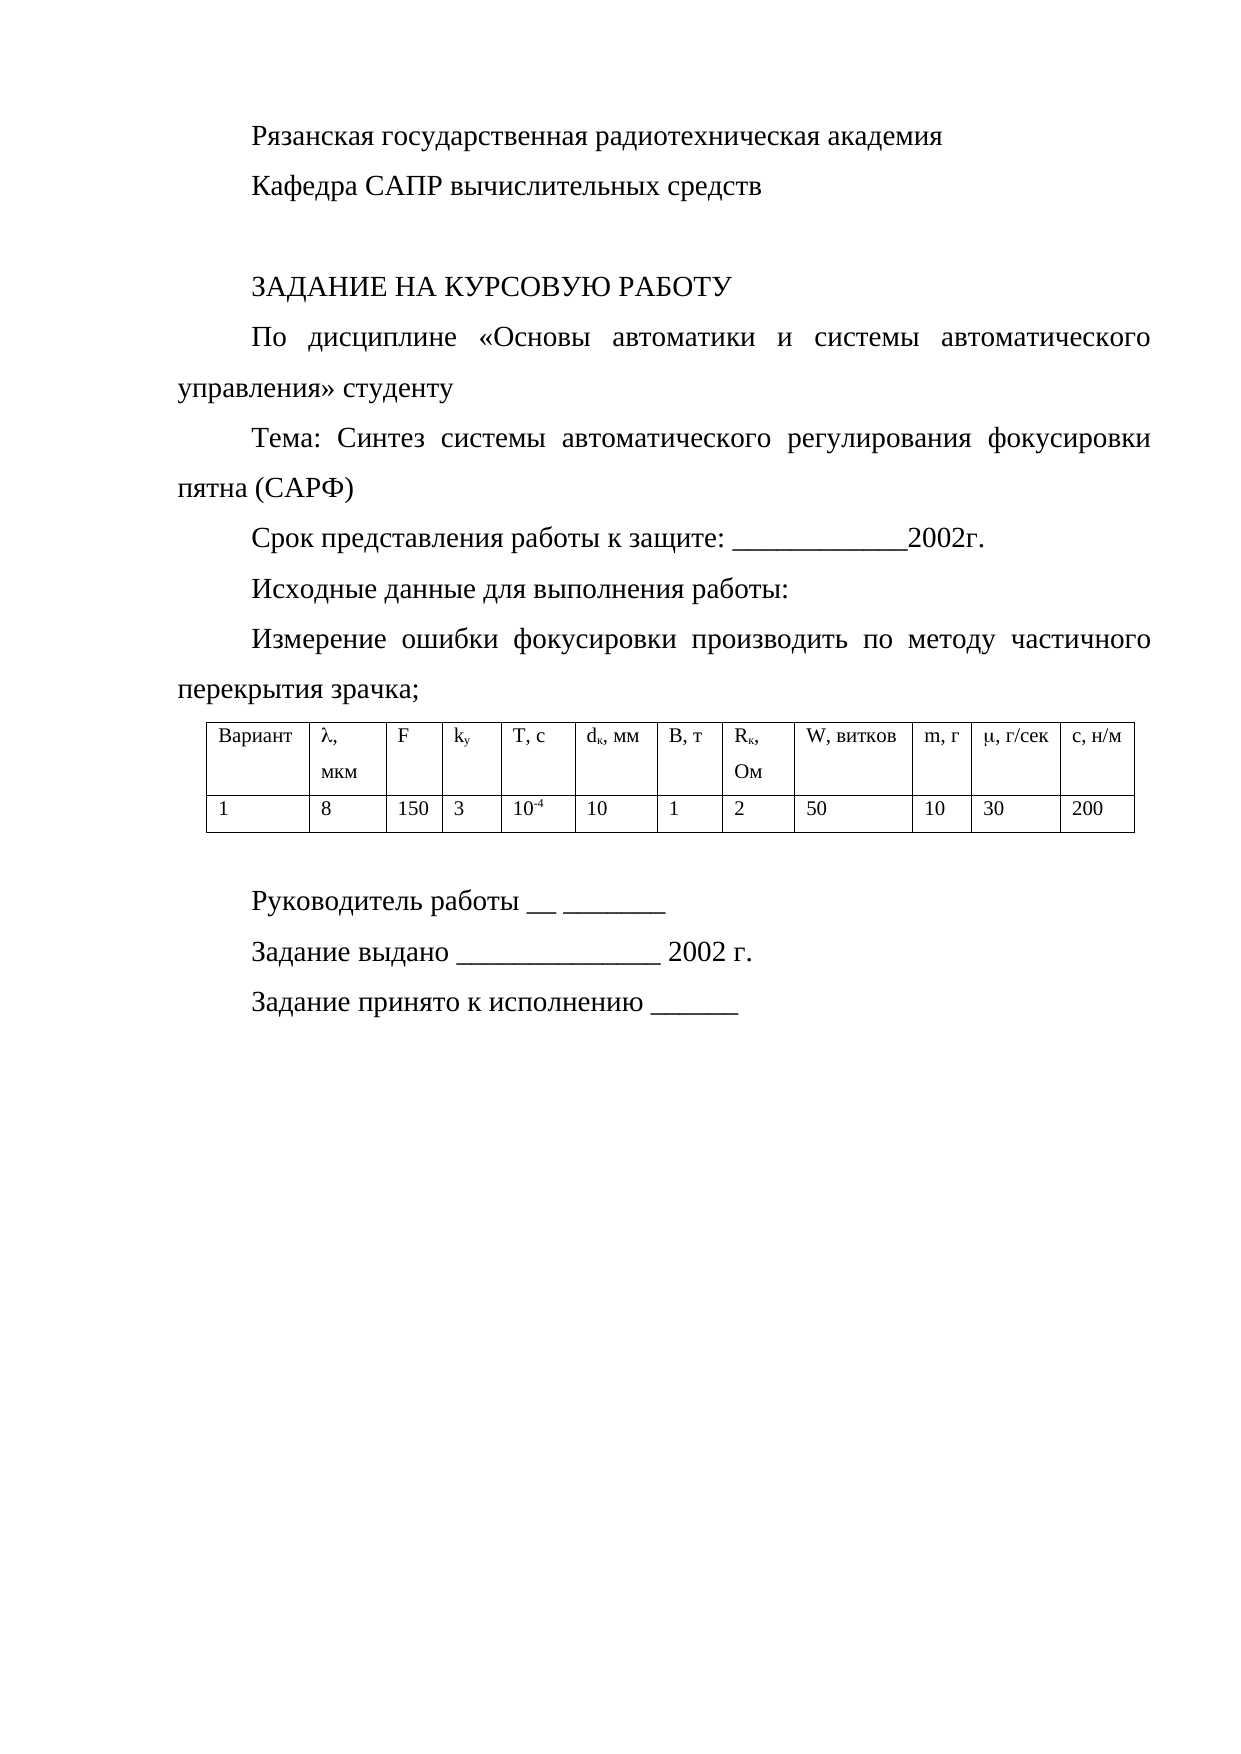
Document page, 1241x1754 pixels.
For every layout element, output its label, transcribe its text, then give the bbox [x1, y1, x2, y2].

text Исходные данные для выполнения работы: [177, 571, 1152, 604]
table_cell 10 [913, 796, 971, 832]
text Тема: Синтез системы автоматического регулирования фокусировки пятна (САРФ) [177, 420, 1152, 504]
text По дисциплине «Основы автоматики и системы автоматического управления» студенту [177, 319, 1152, 403]
table_header Т, с [502, 723, 575, 795]
table_header B, т [658, 723, 722, 795]
title Рязанская государственная радиотехническая академия [177, 118, 1152, 152]
text Кафедра САПР вычислительных средств [177, 168, 1152, 202]
table_cell 2 [723, 796, 794, 832]
table_cell 1 [658, 796, 722, 832]
table_header , г/сек [972, 723, 1060, 795]
table_cell 50 [795, 796, 912, 832]
table_header Rк, Ом [723, 723, 794, 795]
table_header dк, мм [576, 723, 657, 795]
subtitle Измерение ошибки фокусировки производить по методу частичного перекрытия зрачка; [177, 621, 1152, 705]
text Руководитель работы __ _______ [177, 883, 1152, 917]
text Срок представления работы к защите: ____________2002г. [177, 521, 1152, 554]
table_cell 10 [576, 796, 657, 832]
table_header c, н/м [1061, 723, 1134, 795]
table_cell 8 [310, 796, 386, 832]
table_cell 3 [443, 796, 501, 832]
table_cell 1 [207, 796, 309, 832]
table_cell 30 [972, 796, 1060, 832]
table_header Вариант [207, 723, 309, 795]
table_header m, г [913, 723, 971, 795]
subtitle ЗАДАНИЕ НА КУРСОВУЮ РАБОТУ [177, 269, 1152, 303]
table_header W, витков [795, 723, 912, 795]
text Задание выдано ______________ 2002 г. [177, 934, 1152, 967]
table_header ky [443, 723, 501, 795]
table_cell 10-4 [502, 796, 575, 832]
table_header F [387, 723, 442, 795]
table_cell 150 [387, 796, 442, 832]
table_cell 200 [1061, 796, 1134, 832]
table_header , мкм [310, 723, 386, 795]
text Задание принято к исполнению ______ [177, 984, 1152, 1018]
